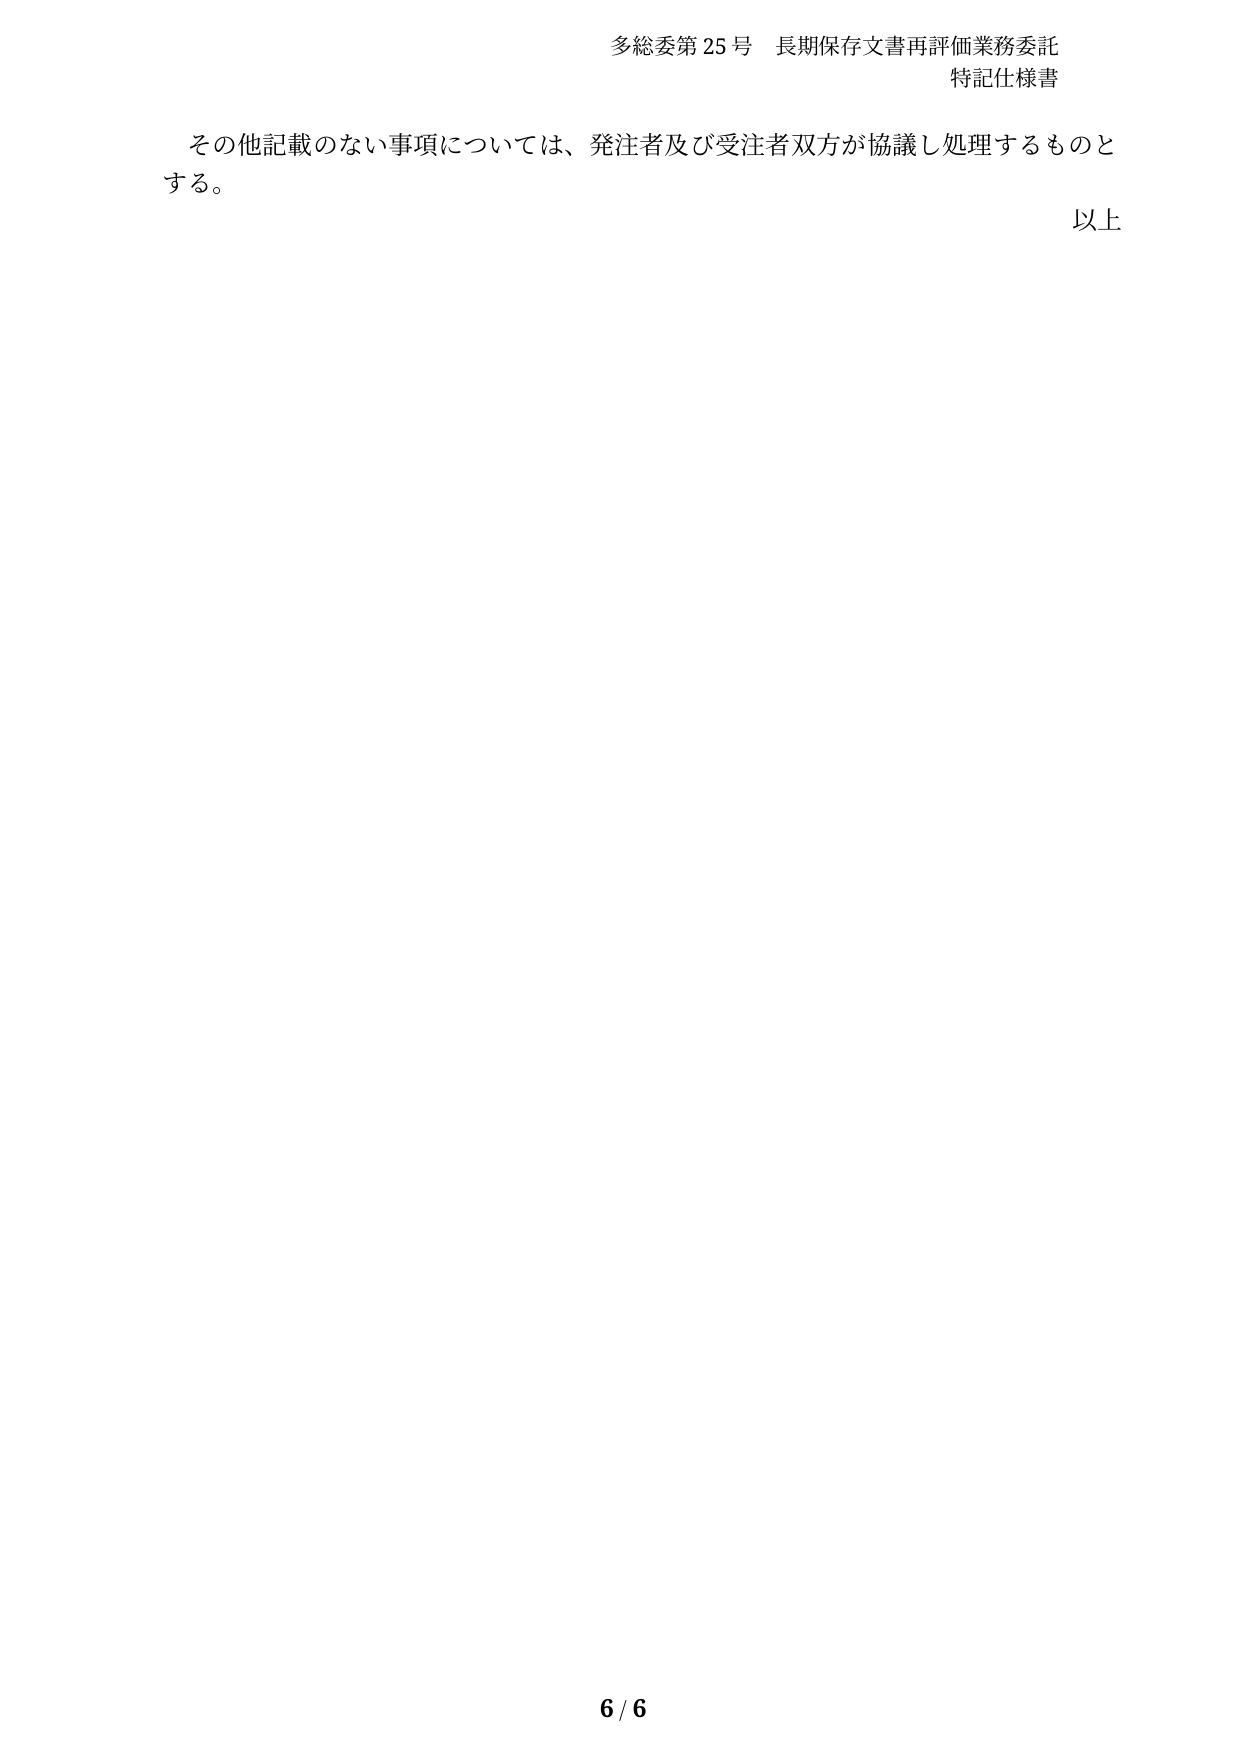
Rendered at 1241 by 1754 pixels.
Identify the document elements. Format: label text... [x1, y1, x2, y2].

text 以上 [118, 200, 1122, 238]
text その他記載のない事項については、発注者及び受注者双方が協議し処理するものとする。 [162, 125, 1122, 200]
